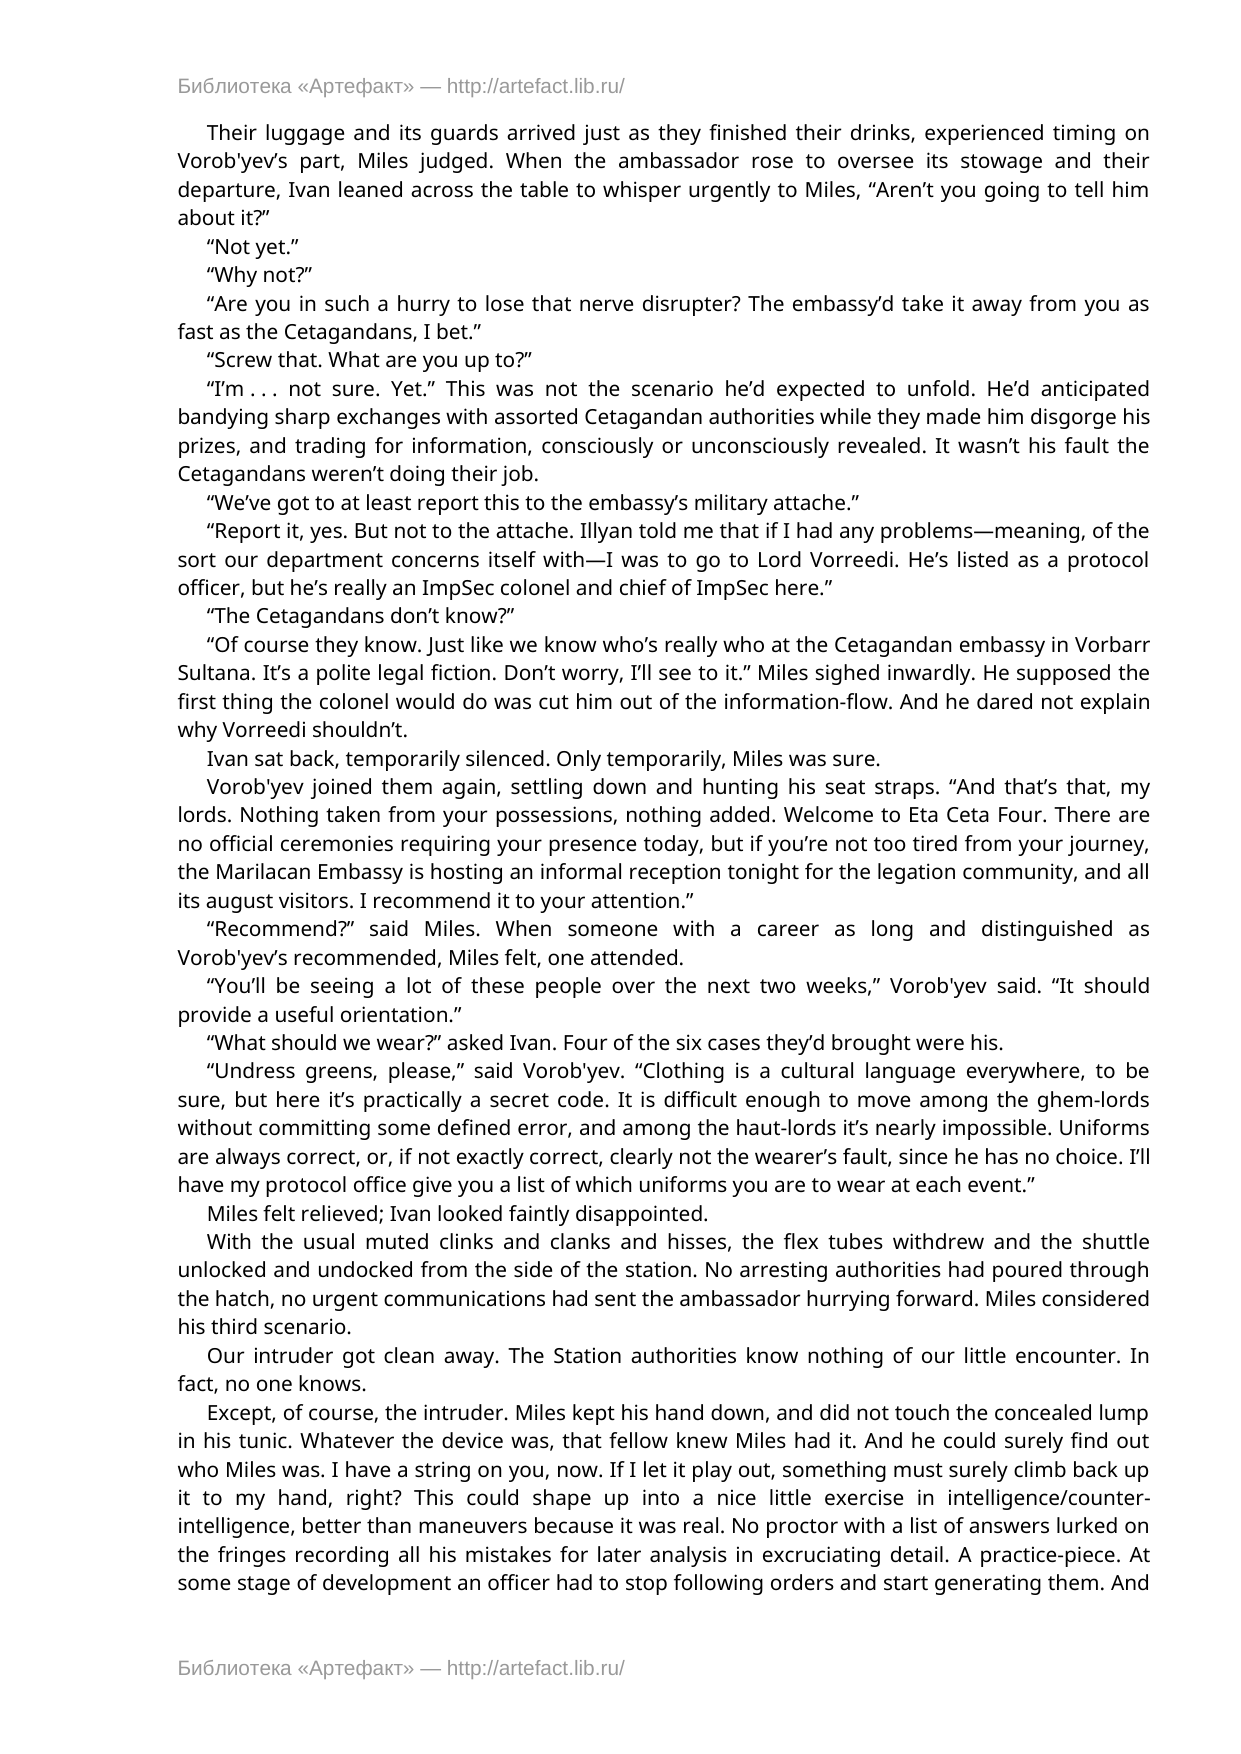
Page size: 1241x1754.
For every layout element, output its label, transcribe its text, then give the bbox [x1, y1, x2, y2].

text “Of course they know. Just like we know who’s really who at the Cetagandan embassy in Vorbarr Sultana. It’s a polite legal fiction. Don’t worry, I’ll see to it.” Miles sighed inwardly. He supposed the first thing the colonel would do was cut him out of the information-flow. And he dared not explain why Vorreedi shouldn’t. [177, 630, 1152, 744]
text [177, 1398, 1152, 1597]
text “Recommend?” said Miles. When someone with a career as long and distinguished as Vorob'yev’s recommended, Miles felt, one attended. [177, 914, 1152, 971]
text “Not yet.” [177, 232, 1152, 260]
text “Screw that. What are you up to?” [177, 346, 1152, 374]
text “The Cetagandans don’t know?” [177, 602, 1152, 630]
text Miles felt relieved; Ivan looked faintly disappointed. [177, 1199, 1152, 1227]
text “Why not?” [177, 260, 1152, 289]
text “We’ve got to at least report this to the embassy’s military attache.” [177, 488, 1152, 516]
text Their luggage and its guards arrived just as they finished their drinks, experienced timing on Vorob'yev’s part, Miles judged. When the ambassador rose to oversee its stowage and their departure, Ivan leaned across the table to whisper urgently to Miles, “Aren’t you going to tell him about it?” [177, 118, 1152, 232]
text With the usual muted clinks and clanks and hisses, the flex tubes withdrew and the shuttle unlocked and undocked from the side of the station. No arresting authorities had poured through the hatch, no urgent communications had sent the ambassador hurrying forward. Miles considered his third scenario. [177, 1227, 1152, 1341]
text Ivan sat back, temporarily silenced. Only temporarily, Miles was sure. [177, 744, 1152, 772]
text “You’ll be seeing a lot of these people over the next two weeks,” Vorob'yev said. “It should provide a useful orientation.” [177, 971, 1152, 1028]
text “I’m . . . not sure. Yet.” This was not the scenario he’d expected to unfold. He’d anticipated bandying sharp exchanges with assorted Cetagandan authorities while they made him disgorge his prizes, and trading for information, consciously or unconsciously revealed. It wasn’t his fault the Cetagandans weren’t doing their job. [177, 374, 1152, 488]
text “Report it, yes. But not to the attache. Illyan told me that if I had any problems—meaning, of the sort our department concerns itself with—I was to go to Lord Vorreedi. He’s listed as a protocol officer, but he’s really an ImpSec colonel and chief of ImpSec here.” [177, 516, 1152, 602]
text “What should we wear?” asked Ivan. Four of the six cases they’d brought were his. [177, 1028, 1152, 1057]
text “Undress greens, please,” said Vorob'yev. “Clothing is a cultural language everywhere, to be sure, but here it’s practically a secret code. It is difficult enough to move among the ghem-lords without committing some defined error, and among the haut-lords it’s nearly impossible. Uniforms are always correct, or, if not exactly correct, clearly not the wearer’s fault, since he has no choice. I’ll have my protocol office give you a list of which uniforms you are to wear at each event.” [177, 1057, 1152, 1199]
text Our intruder got clean away. The Station authorities know nothing of our little encounter. In fact, no one knows. [177, 1341, 1152, 1398]
text Vorob'yev joined them again, settling down and hunting his seat straps. “And that’s that, my lords. Nothing taken from your possessions, nothing added. Welcome to Eta Ceta Four. There are no official ceremonies requiring your presence today, but if you’re not too tired from your journey, the Marilacan Embassy is hosting an informal reception tonight for the legation community, and all its august visitors. I recommend it to your attention.” [177, 772, 1152, 914]
text “Are you in such a hurry to lose that nerve disrupter? The embassy’d take it away from you as fast as the Cetagandans, I bet.” [177, 289, 1152, 346]
